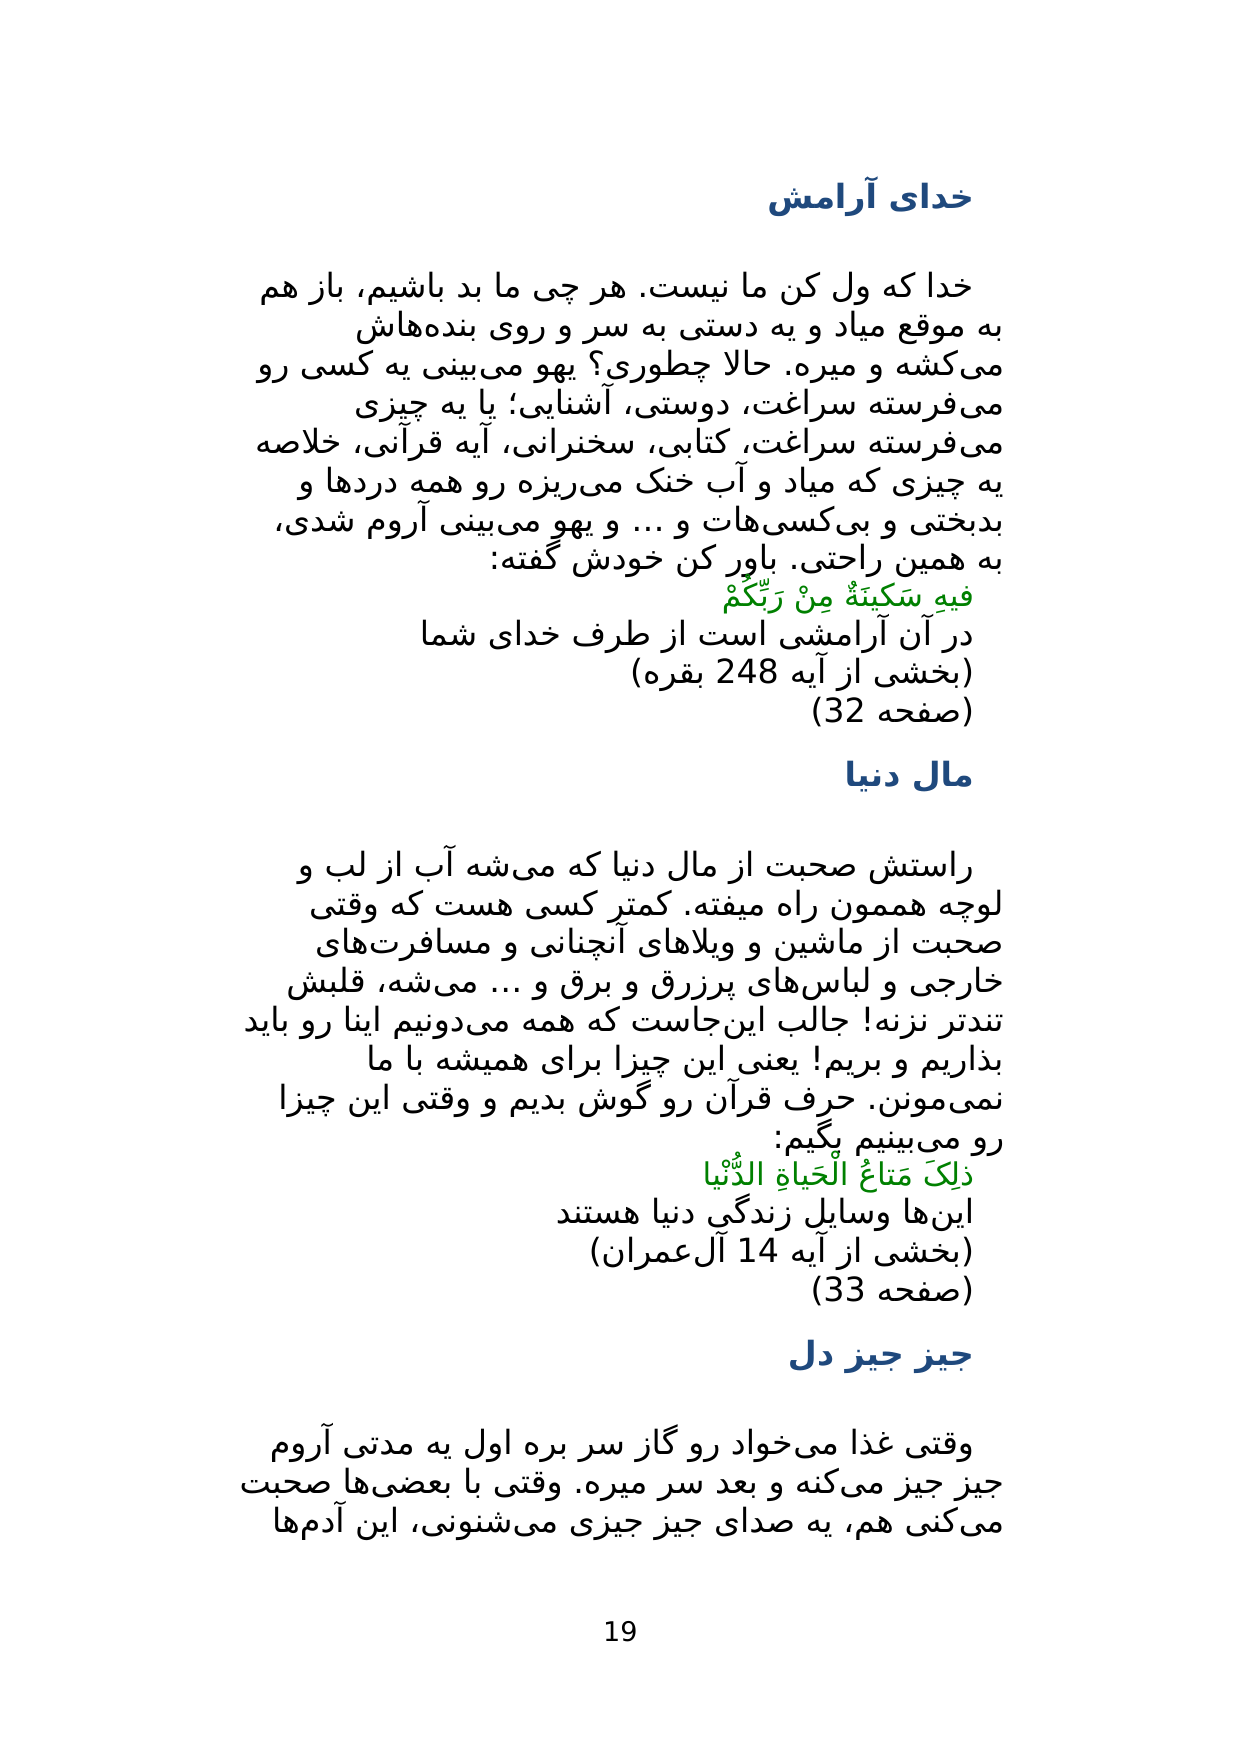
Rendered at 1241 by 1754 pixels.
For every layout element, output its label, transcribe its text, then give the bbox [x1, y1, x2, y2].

subtitle جیز جیز دل [236, 1334, 1004, 1373]
text راستش صحبت از مال دنیا که می‌شه آب از لب و لوچه هممون راه میفته. کمتر کسی هست که وقتی صحبت از ماشین و ویلاهای آنچنانی و مسافرت‌های خارجی و لباس‌های پرزرق و برق و … می‌شه، قلبش تندتر نزنه! جالب این‌جاست که همه می‌دونیم اینا رو باید بذاریم و بریم! یعنی این چیزا برای همیشه با ما نمی‌مونن. حرف قرآن رو گوش بدیم و وقتی این چیزا رو می‌بینیم بگیم: [236, 845, 1004, 1156]
text فیهِ سَکینَةٌ مِنْ رَبِّکُمْ [236, 578, 1004, 614]
text (صفحه 32) [236, 692, 1004, 731]
subtitle خدای آرامش [236, 177, 1004, 216]
text (بخشی از آیه 248 بقره) [236, 653, 1004, 692]
text خدا که ول کن ما نیست. هر چی ما بد باشیم، باز هم به موقع میاد و یه دستی به سر و روی بنده‌هاش می‌کشه و میره. حالا چطوری؟ یهو می‌بینی یه کسی رو می‌فرسته سراغت، دوستی، آشنایی؛ یا یه چیزی می‌فرسته سراغت، کتابی، سخنرانی، آیه قرآنی، خلاصه یه چیزی که میاد و آب خنک می‌ریزه رو همه دردها و بدبختی و بی‌کسی‌هات و … و یهو می‌بینی آروم شدی، به همین راحتی. باور کن خودش گفته: [236, 267, 1004, 578]
text (بخشی از آیه 14 آل‌عمران) [236, 1231, 1004, 1270]
subtitle مال دنیا [236, 756, 1004, 794]
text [236, 1424, 1004, 1540]
text در آن آرامشی است از طرف خدای شما [236, 614, 1004, 653]
text این‌ها وسایل زندگی دنیا هستند [236, 1192, 1004, 1231]
text (صفحه 33) [236, 1270, 1004, 1309]
text ذلِکَ مَتاعُ الْحَیاةِ الدُّنْیا [236, 1156, 1004, 1192]
